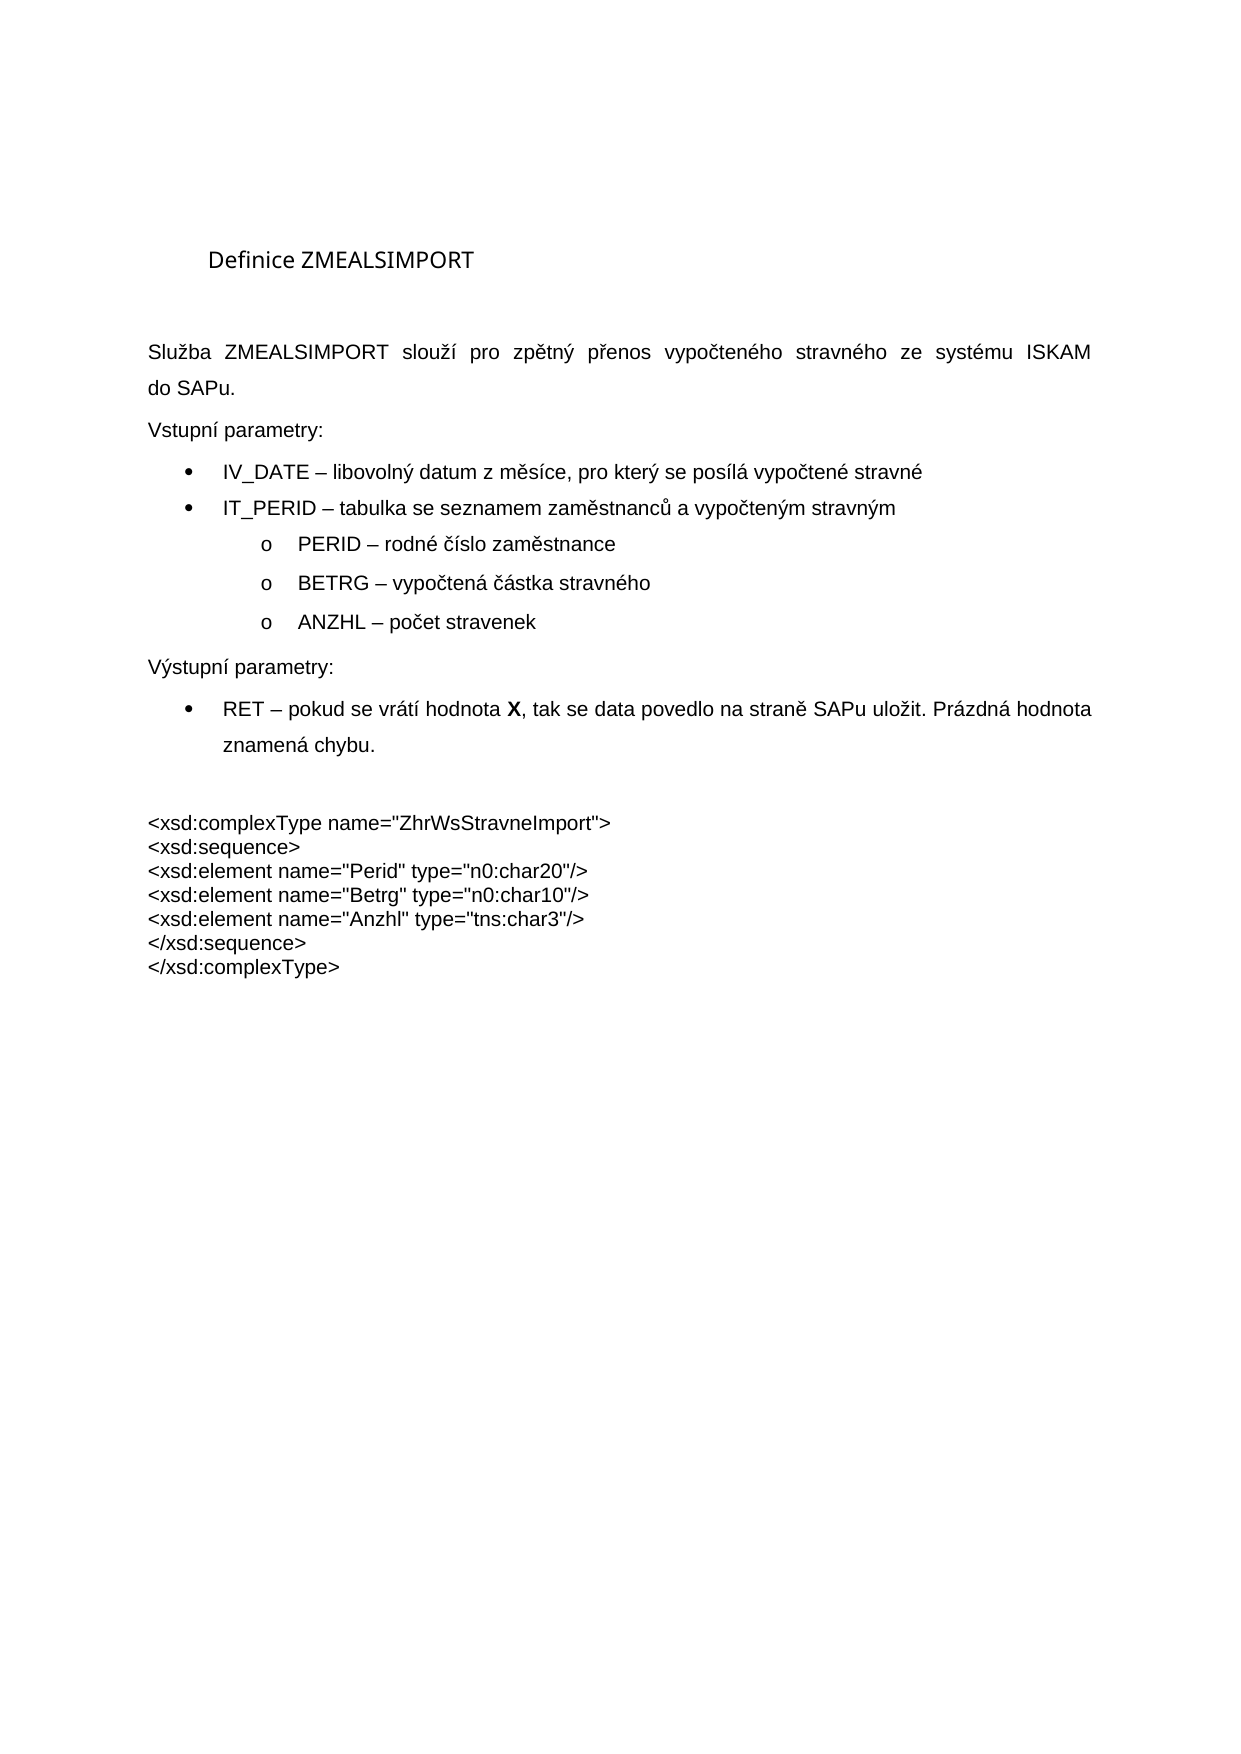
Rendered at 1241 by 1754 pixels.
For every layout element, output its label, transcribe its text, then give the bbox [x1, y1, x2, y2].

list RET – pokud se vrátí hodnota X, tak se data povedlo na straně SAPu uložit. Prázdná hodnota znamená chybu. [185, 697, 1093, 757]
text <xsd:element name="Perid" type="n0:char20"/> [148, 859, 1093, 883]
text Výstupní parametry: [148, 655, 1093, 679]
text <xsd:element name="Anzhl" type="tns:char3"/> [148, 907, 1093, 931]
text <xsd:sequence> [148, 835, 1093, 859]
text <xsd:complexType name="ZhrWsStravneImport"> [148, 811, 1093, 835]
subtitle Definice ZMEALSIMPORT [208, 244, 1093, 276]
text Služba ZMEALSIMPORT slouží pro zpětný přenos vypočteného stravného ze systému ISKAM do SAPu. [148, 340, 1093, 400]
list ANZHL – počet stravenek [260, 610, 1093, 636]
text </xsd:sequence> [148, 931, 1093, 955]
list PERID – rodné číslo zaměstnance [260, 532, 1093, 558]
list IV_DATE – libovolný datum z měsíce, pro který se posílá vypočtené stravné [185, 460, 1093, 484]
text <xsd:element name="Betrg" type="n0:char10"/> [148, 883, 1093, 907]
text </xsd:complexType> [148, 955, 1093, 979]
list BETRG – vypočtená částka stravného [260, 571, 1093, 597]
text Vstupní parametry: [148, 418, 1093, 442]
list IT_PERID – tabulka se seznamem zaměstnanců a vypočteným stravným [185, 496, 1093, 520]
